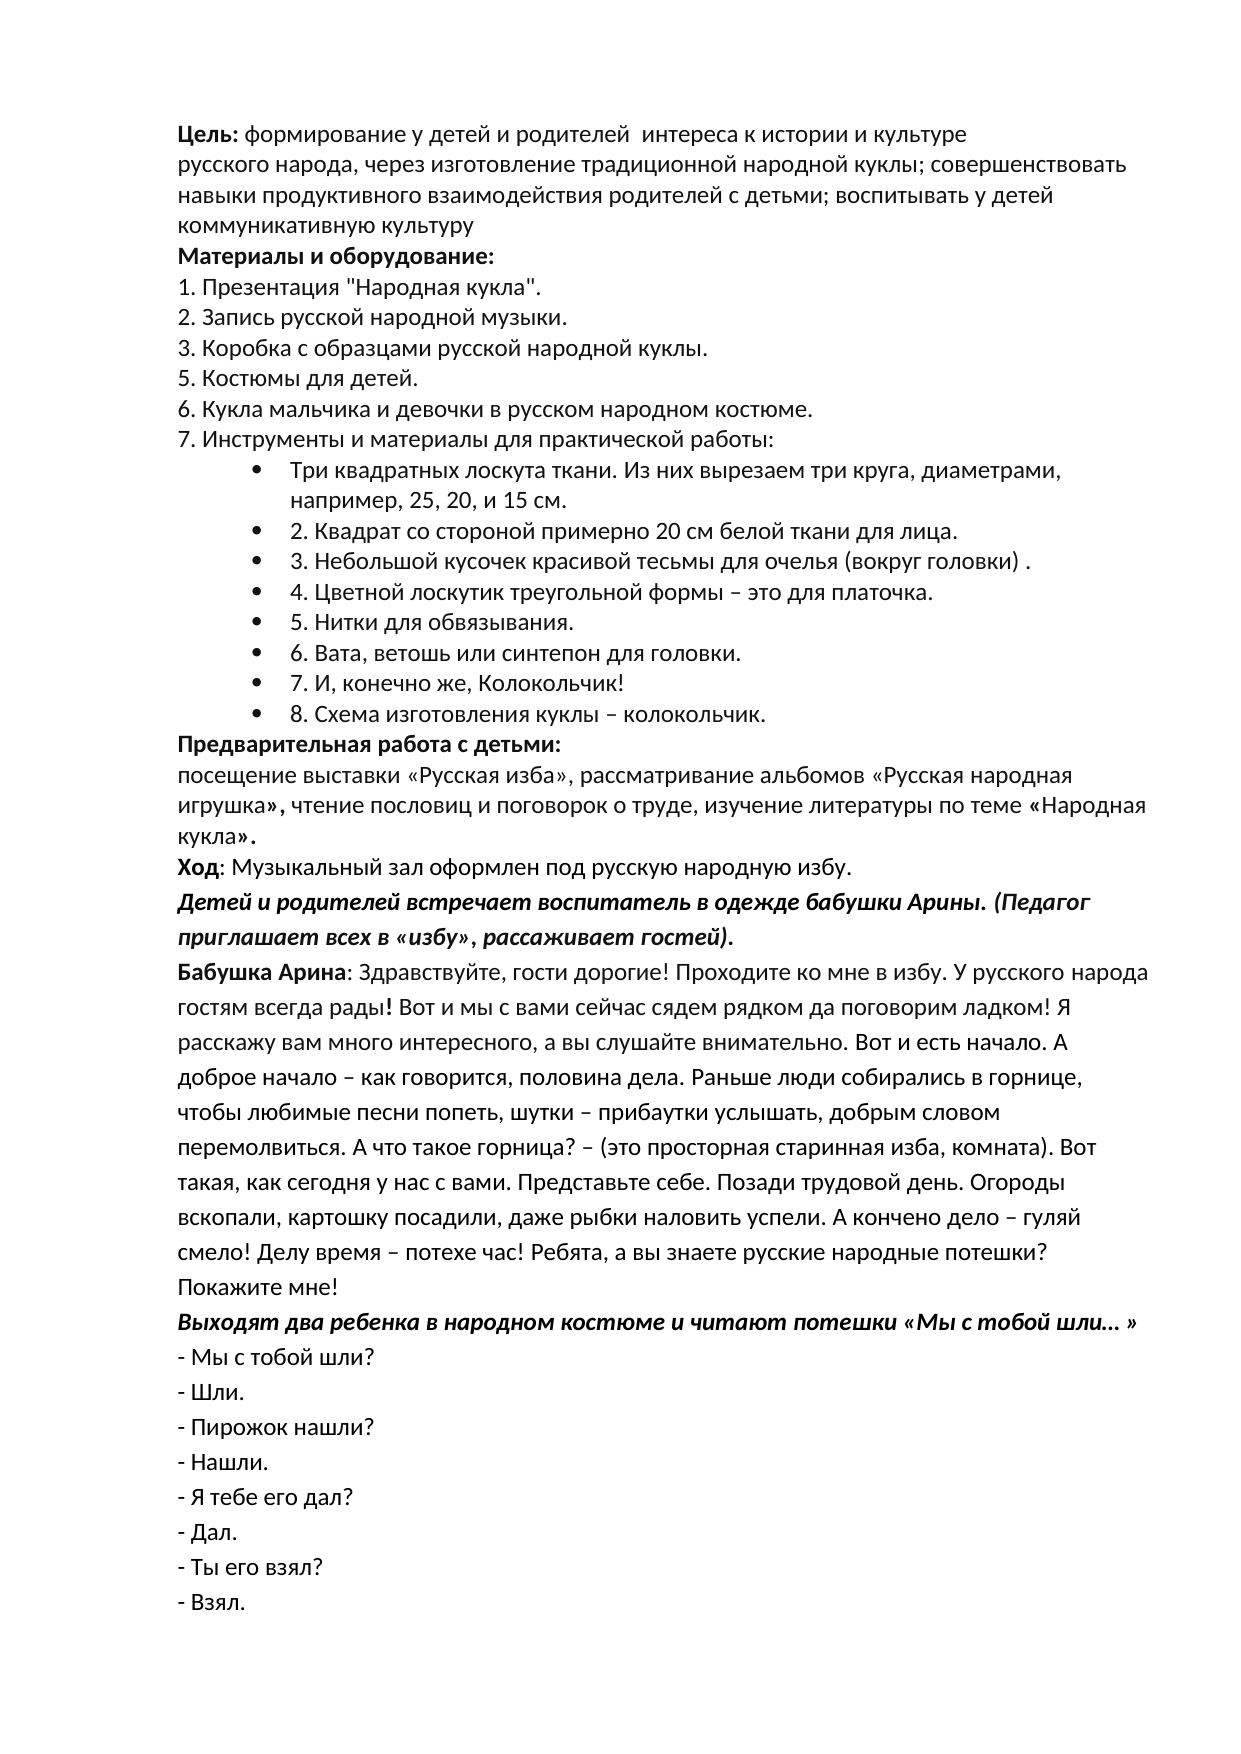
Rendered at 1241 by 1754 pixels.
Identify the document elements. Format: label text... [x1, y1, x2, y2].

list 2. Квадрат со стороной примерно 20 см белой ткани для лица. [252, 515, 1152, 545]
text 7. Инструменты и материалы для практической работы: [177, 423, 1152, 454]
text 6. Кукла мальчика и девочки в русском народном костюме. [177, 393, 1152, 423]
text 1. Презентация "Народная кукла". [177, 271, 1152, 301]
text 5. Костюмы для детей. [177, 362, 1152, 393]
text Детей и родителей встречает воспитатель в одежде бабушки Арины. (Педагог приглашает всех в «избу», рассаживает гостей). [177, 886, 1152, 951]
text посещение выставки «Русская изба», рассматривание альбомов «Русская народная игрушка», чтение пословиц и поговорок о труде, изучение литературы по теме «Народная кукла». [177, 759, 1152, 851]
text Предварительная работа с детьми: [177, 728, 1152, 759]
list Три квадратных лоскута ткани. Из них вырезаем три круга, диаметрами, например, 25, 20, и 15 см. [252, 454, 1152, 515]
list 5. Нитки для обвязывания. [252, 606, 1152, 637]
text Цель: формирование у детей и родителей интереса к истории и культуре русского народа, через изготовление традиционной народной куклы; совершенствовать навыки продуктивного взаимодействия родителей с детьми; воспитывать у детей коммуникативную культуру [177, 118, 1152, 240]
list 8. Схема изготовления куклы – колокольчик. [252, 698, 1152, 728]
list 4. Цветной лоскутик треугольной формы – это для платочка. [252, 576, 1152, 606]
list 7. И, конечно же, Колокольчик! [252, 667, 1152, 698]
text 2. Запись русской народной музыки. [177, 301, 1152, 332]
text 3. Коробка с образцами русской народной куклы. [177, 332, 1152, 362]
text Материалы и оборудование: [177, 240, 1152, 271]
text Ход: Музыкальный зал оформлен под русскую народную избу. [177, 851, 1152, 881]
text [177, 956, 1152, 1616]
list 3. Небольшой кусочек красивой тесьмы для очелья (вокруг головки) . [252, 545, 1152, 576]
list 6. Вата, ветошь или синтепон для головки. [252, 637, 1152, 667]
